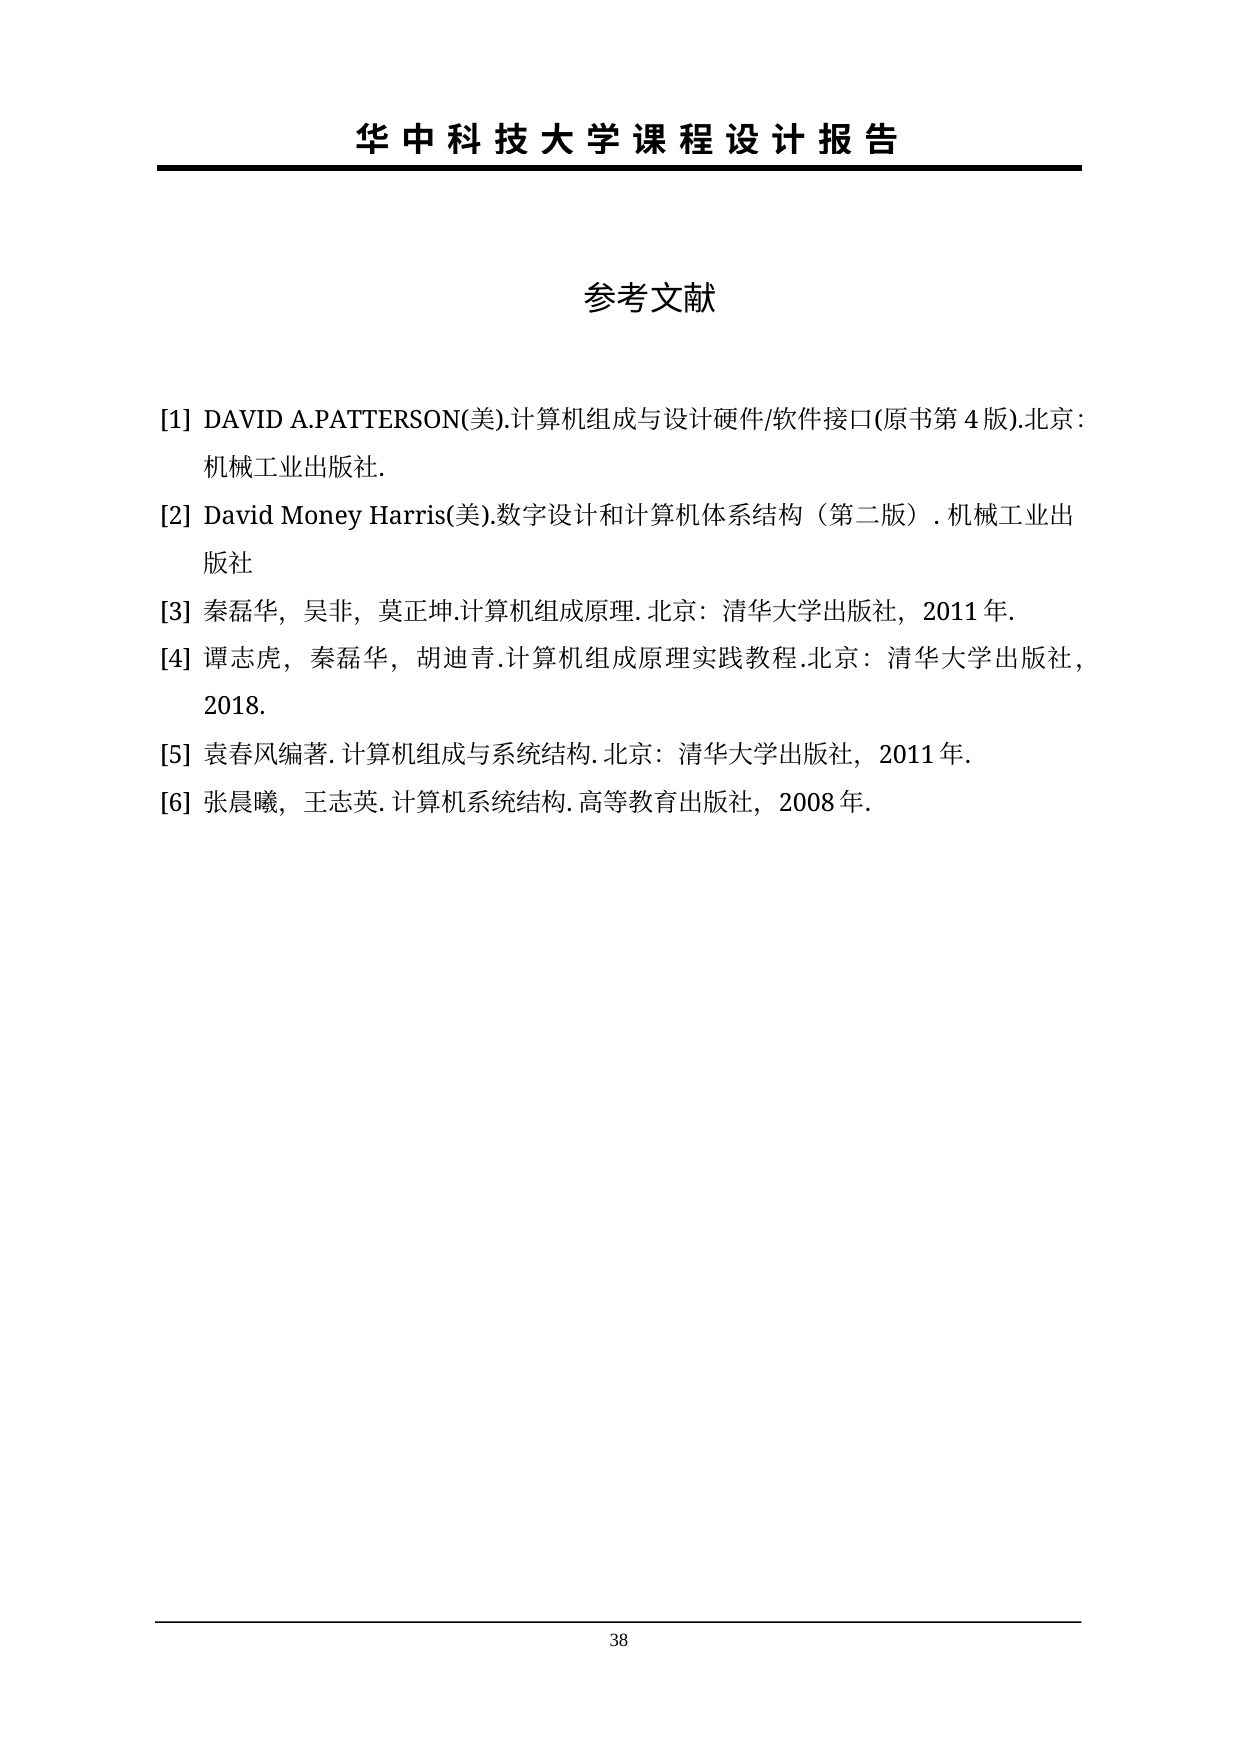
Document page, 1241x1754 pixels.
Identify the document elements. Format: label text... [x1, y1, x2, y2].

list 张晨曦，王志英. 计算机系统结构. 高等教育出版社，2008年. [159, 777, 1075, 824]
subtitle 参考文献 [222, 248, 1078, 344]
list DAVID A.PATTERSON(美).计算机组成与设计硬件/软件接口(原书第4版).北京：机械工业出版社. [159, 394, 1075, 490]
list David Money Harris(美).数字设计和计算机体系结构（第二版）. 机械工业出版社 [159, 490, 1075, 585]
list 袁春风编著. 计算机组成与系统结构. 北京：清华大学出版社，2011年. [159, 729, 1075, 777]
list 秦磊华，吴非，莫正坤.计算机组成原理. 北京：清华大学出版社，2011年. [159, 585, 1075, 633]
list 谭志虎，秦磊华，胡迪青.计算机组成原理实践教程.北京：清华大学出版社，2018. [159, 633, 1075, 729]
